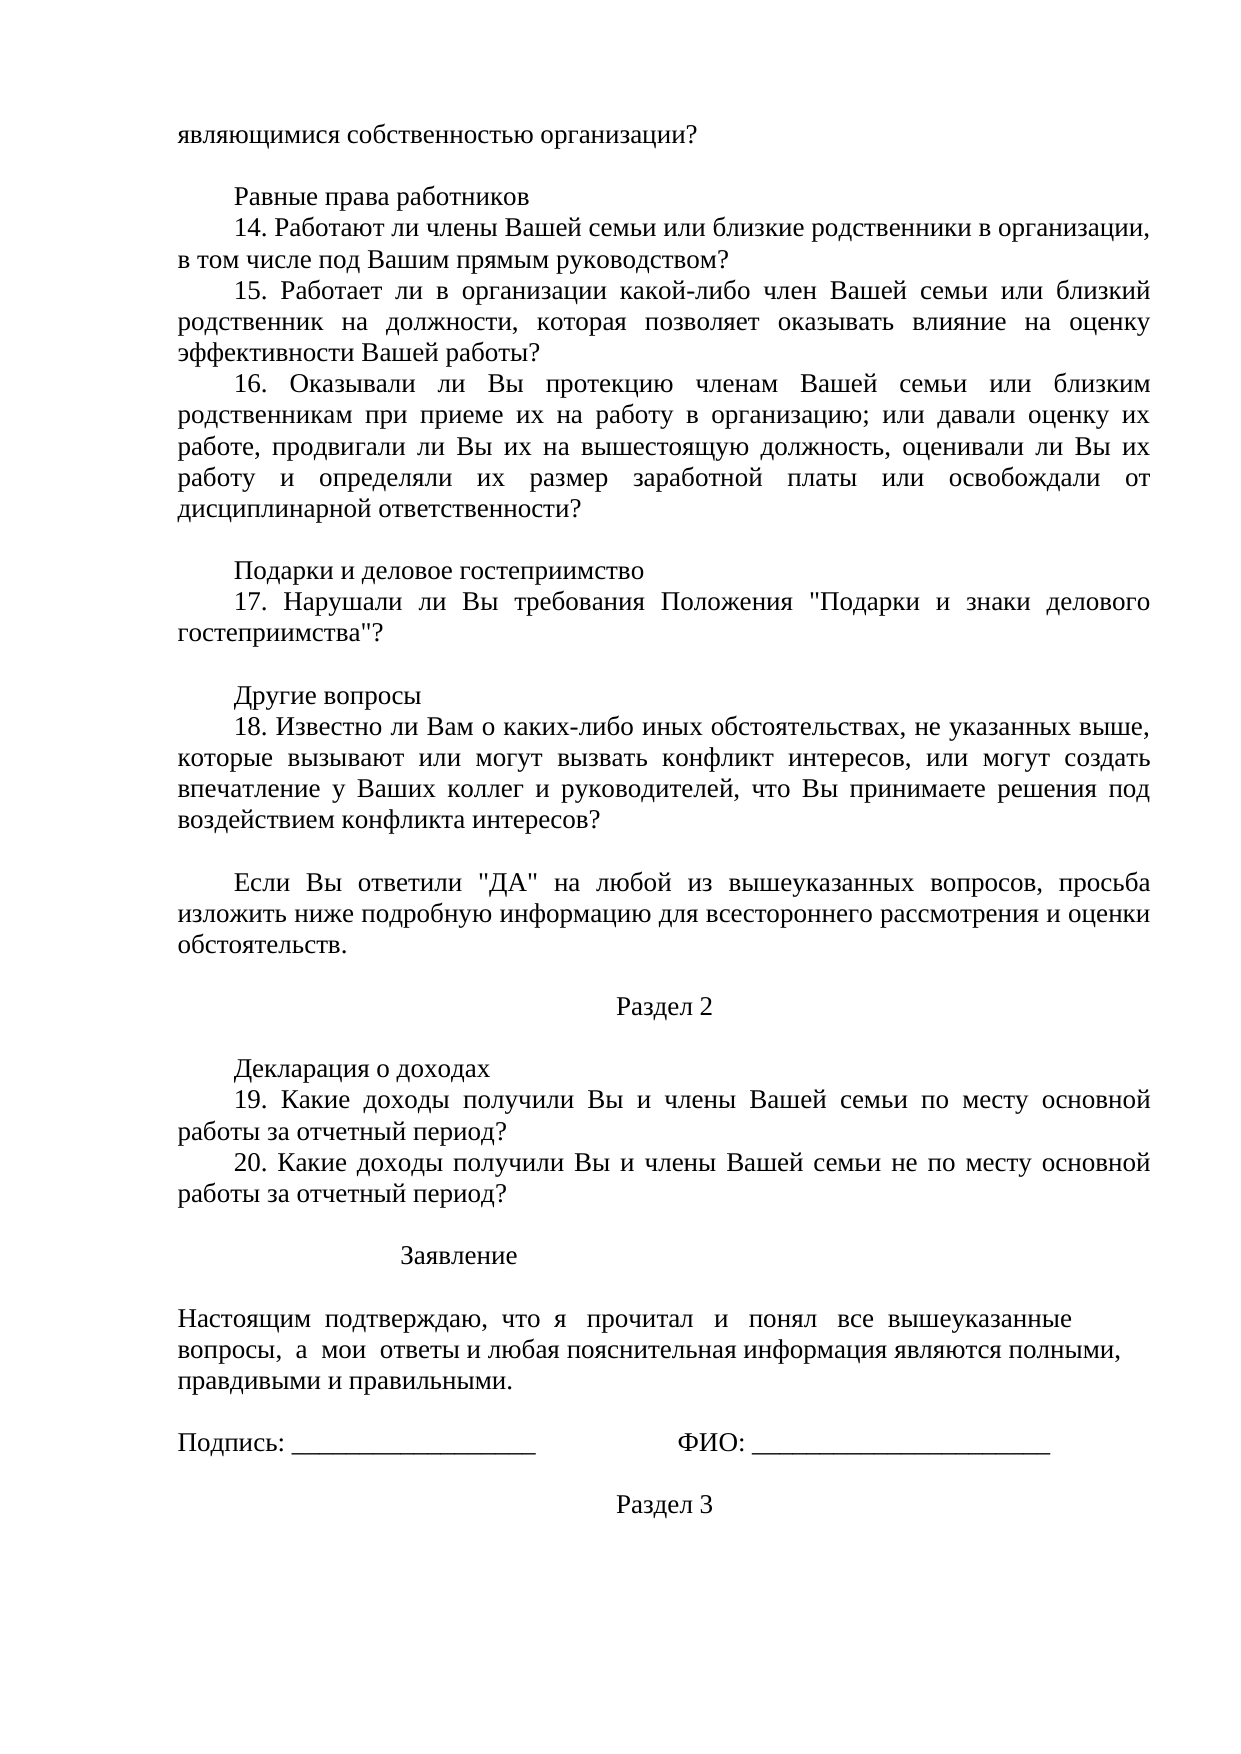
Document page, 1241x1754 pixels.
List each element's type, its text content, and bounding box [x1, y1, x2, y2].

text Декларация о доходах [177, 1052, 1152, 1084]
text 16. Оказывали ли Вы протекцию членам Вашей семьи или близким родственникам при приеме их на работу в организацию; или давали оценку их работе, продвигали ли Вы их на вышестоящую должность, оценивали ли Вы их работу и определяли их размер заработной платы или освобождали от дисциплинарной ответственности? [177, 367, 1152, 523]
text вопросы, а мои ответы и любая пояснительная информация являются полными, [177, 1333, 1152, 1364]
text Раздел 3 [177, 1488, 1152, 1520]
text Другие вопросы [177, 679, 1152, 710]
text 14. Работают ли члены Вашей семьи или близкие родственники в организации, в том числе под Вашим прямым руководством? [177, 212, 1152, 274]
text правдивыми и правильными. [177, 1364, 1152, 1395]
text Равные права работников [177, 180, 1152, 212]
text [177, 118, 1152, 149]
text 20. Какие доходы получили Вы и члены Вашей семьи не по месту основной работы за отчетный период? [177, 1146, 1152, 1208]
text Раздел 2 [177, 990, 1152, 1021]
text Настоящим подтверждаю, что я прочитал и понял все вышеуказанные [177, 1302, 1152, 1333]
text 17. Нарушали ли Вы требования Положения "Подарки и знаки делового гостеприимства"? [177, 585, 1152, 648]
text 15. Работает ли в организации какой-либо член Вашей семьи или близкий родственник на должности, которая позволяет оказывать влияние на оценку эффективности Вашей работы? [177, 274, 1152, 367]
text Подпись: __________________ ФИО: ______________________ [177, 1426, 1152, 1457]
text 18. Известно ли Вам о каких-либо иных обстоятельствах, не указанных выше, которые вызывают или могут вызвать конфликт интересов, или могут создать впечатление у Ваших коллег и руководителей, что Вы принимаете решения под воздействием конфликта интересов? [177, 710, 1152, 834]
text 19. Какие доходы получили Вы и члены Вашей семьи по месту основной работы за отчетный период? [177, 1084, 1152, 1146]
text Если Вы ответили "ДА" на любой из вышеуказанных вопросов, просьба изложить ниже подробную информацию для всестороннего рассмотрения и оценки обстоятельств. [177, 866, 1152, 959]
text Подарки и деловое гостеприимство [177, 554, 1152, 585]
text Заявление [177, 1239, 1152, 1271]
